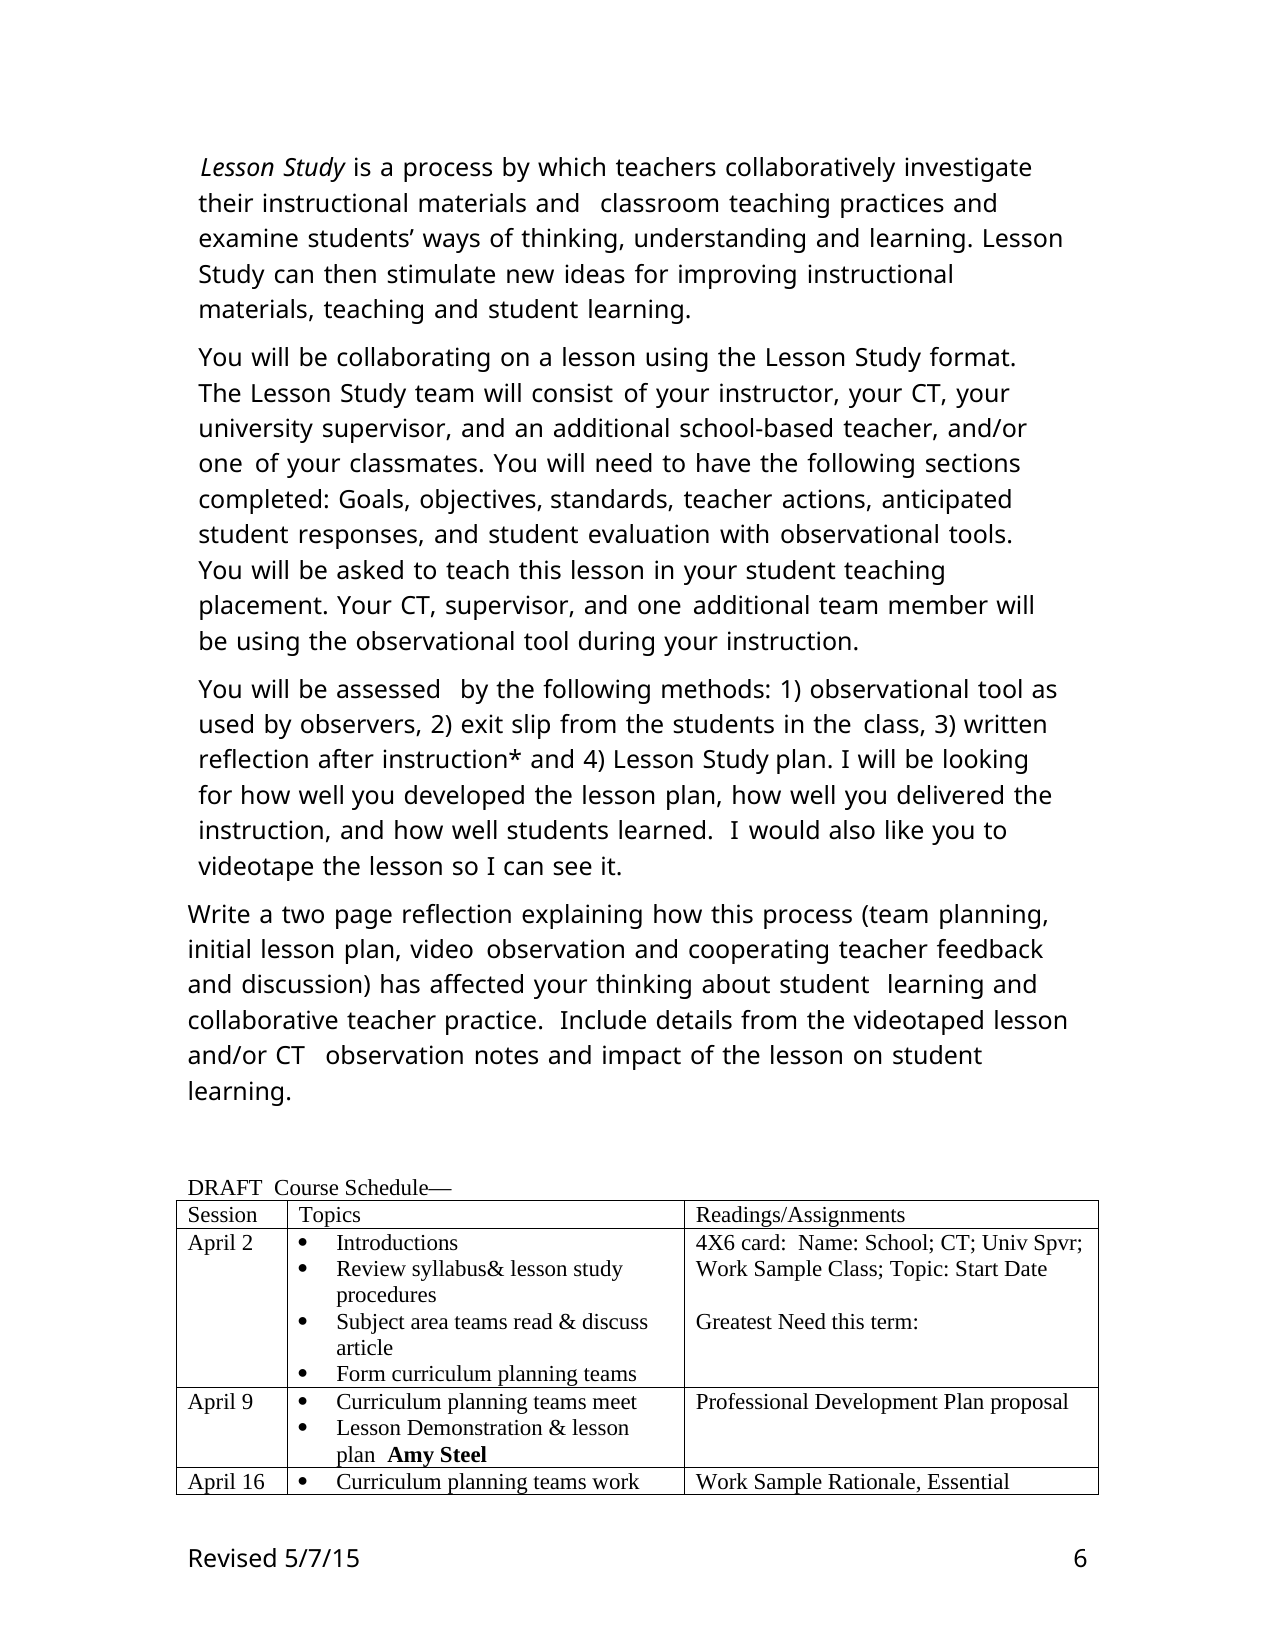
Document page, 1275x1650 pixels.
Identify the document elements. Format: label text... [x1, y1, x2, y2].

table_cell April 16 [177, 1468, 287, 1494]
text DRAFT Course Schedule— [187, 1174, 1087, 1200]
table_cell April 9 [177, 1388, 287, 1467]
table_cell April 2 [177, 1229, 287, 1387]
table_cell Introductions Review syllabus& lesson study procedures Subject area teams read & discuss article Form curriculum planning teams [288, 1229, 684, 1387]
table_header Session [177, 1201, 287, 1228]
table_header Readings/Assignments [685, 1201, 1098, 1228]
text You will be assessed by the following methods: 1) observational tool as used by observers, 2) exit slip from the students in the class, 3) written reflection after instruction* and 4) Lesson Study plan. I will be looking for how well you developed the lesson plan, how well you delivered the instruction, and how well students learned. I would also like you to videotape the lesson so I can see it. [198, 671, 1066, 882]
text Write a two page reflection explaining how this process (team planning, initial lesson plan, video observation and cooperating teacher feedback and discussion) has affected your thinking about student learning and collaborative teacher practice. Include details from the videotaped lesson and/or CT observation notes and impact of the lesson on student learning. [187, 896, 1074, 1107]
table_cell Professional Development Plan proposal [685, 1388, 1098, 1467]
table_header Topics [288, 1201, 684, 1228]
table_cell 4X6 card: Name: School; CT; Univ Spvr; Work Sample Class; Topic: Start Date Greatest Need this term: [685, 1229, 1098, 1387]
text Lesson Study is a process by which teachers collaboratively investigate their instructional materials and classroom teaching practices and examine students’ ways of thinking, understanding and learning. Lesson Study can then stimulate new ideas for improving instructional materials, teaching and student learning. [198, 150, 1074, 326]
text You will be collaborating on a lesson using the Lesson Study format. The Lesson Study team will consist of your instructor, your CT, your university supervisor, and an additional school-based teacher, and/or one of your classmates. You will need to have the following sections completed: Goals, objectives, standards, teacher actions, anticipated student responses, and student evaluation with observational tools. You will be asked to teach this lesson in your student teaching placement. Your CT, supervisor, and one additional team member will be using the observational tool during your instruction. [198, 340, 1066, 657]
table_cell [685, 1468, 1098, 1494]
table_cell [288, 1468, 684, 1494]
table_cell Curriculum planning teams meet Lesson Demonstration & lesson plan Amy Steel [288, 1388, 684, 1467]
